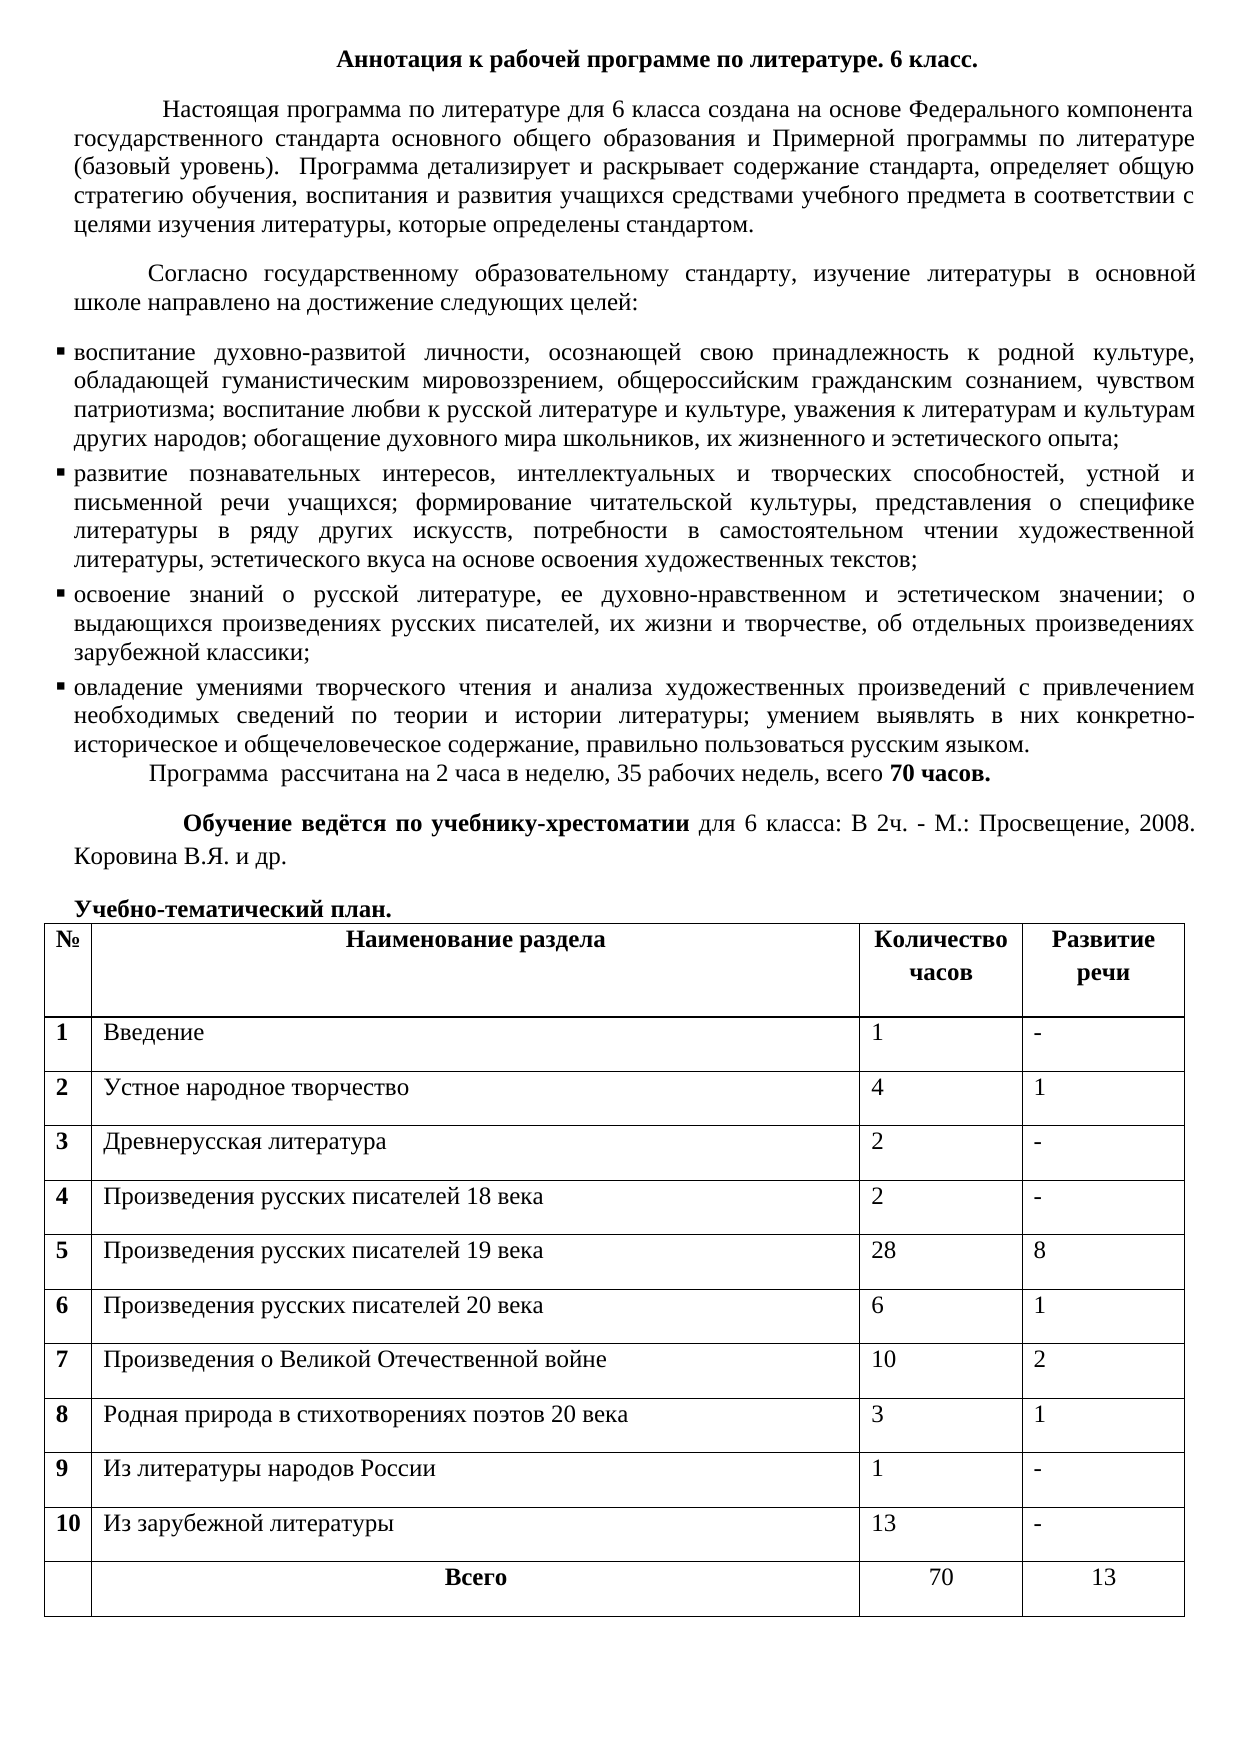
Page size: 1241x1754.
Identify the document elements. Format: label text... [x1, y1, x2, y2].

table_cell 5 [45, 1235, 91, 1289]
table_cell Устное народное творчество [92, 1072, 859, 1125]
table_cell Из зарубежной литературы [92, 1508, 859, 1561]
table_cell 7 [45, 1344, 91, 1398]
table_cell - [1023, 1453, 1184, 1507]
text Согласно государственному образовательному стандарту, изучение литературы в основной школе направлено на достижение следующих целей: [74, 258, 1196, 316]
table_cell 13 [860, 1508, 1022, 1561]
table_cell 1 [1023, 1072, 1184, 1125]
table_cell 8 [1023, 1235, 1184, 1289]
table_header Количество часов [860, 924, 1022, 1016]
table_cell 1 [1023, 1399, 1184, 1452]
table_cell [45, 1562, 91, 1616]
table_cell Произведения русских писателей 19 века [92, 1235, 859, 1289]
table_cell 13 [1023, 1562, 1184, 1616]
table_cell Введение [92, 1018, 859, 1071]
table_cell Древнерусская литература [92, 1126, 859, 1180]
text Настоящая программа по литературе для 6 класса создана на основе Федерального компонента государственного стандарта основного общего образования и Примерной программы по литературе (базовый уровень). Программа детализирует и раскрывает содержание стандарта, определяет общую стратегию обучения, воспитания и развития учащихся средствами учебного предмета в соответствии с целями изучения литературы, которые определены стандартом. [74, 94, 1196, 238]
table_cell 1 [45, 1018, 91, 1071]
table_cell 3 [860, 1399, 1022, 1452]
table_cell 6 [860, 1290, 1022, 1343]
table_cell 9 [45, 1453, 91, 1507]
table_cell - [1023, 1126, 1184, 1180]
text Обучение ведётся по учебнику-хрестоматии для 6 класса: В 2ч. - М.: Просвещение, 2008. Коровина В.Я. и др. [74, 808, 1196, 869]
table_header № [45, 924, 91, 1016]
list овладение умениями творческого чтения и анализа художественных произведений с привлечением необходимых сведений по теории и истории литературы; умением выявлять в них конкретно-историческое и общечеловеческое содержание, правильно пользоваться русским языком. [55, 672, 1196, 758]
table_cell Произведения русских писателей 20 века [92, 1290, 859, 1343]
table_cell Произведения о Великой Отечественной войне [92, 1344, 859, 1398]
table_cell - [1023, 1508, 1184, 1561]
table_cell Всего [92, 1562, 859, 1616]
text Программа рассчитана на 2 часа в неделю, 35 рабочих недель, всего 70 часов. [74, 758, 1196, 787]
table_cell 2 [45, 1072, 91, 1125]
table_cell 8 [45, 1399, 91, 1452]
table_cell 70 [860, 1562, 1022, 1616]
table_cell 28 [860, 1235, 1022, 1289]
text Аннотация к рабочей программе по литературе. 6 класс. [74, 44, 1240, 73]
table_cell 1 [1023, 1290, 1184, 1343]
table_cell 3 [45, 1126, 91, 1180]
list воспитание духовно-развитой личности, осознающей свою принадлежность к родной культуре, обладающей гуманистическим мировоззрением, общероссийским гражданским сознанием, чувством патриотизма; воспитание любви к русской литературе и культуре, уважения к литературам и культурам других народов; обогащение духовного мира школьников, их жизненного и эстетического опыта; [55, 337, 1196, 452]
table_cell 1 [860, 1018, 1022, 1071]
table_header Развитие речи [1023, 924, 1184, 1016]
table_cell - [1023, 1181, 1184, 1234]
table_cell 1 [860, 1453, 1022, 1507]
list развитие познавательных интересов, интеллектуальных и творческих способностей, устной и письменной речи учащихся; формирование читательской культуры, представления о специфике литературы в ряду других искусств, потребности в самостоятельном чтении художественной литературы, эстетического вкуса на основе освоения художественных текстов; [55, 458, 1196, 573]
table_cell 2 [860, 1126, 1022, 1180]
table_cell 10 [45, 1508, 91, 1561]
table_cell 6 [45, 1290, 91, 1343]
list освоение знаний о русской литературе, ее духовно-нравственном и эстетическом значении; о выдающихся произведениях русских писателей, их жизни и творчестве, об отдельных произведениях зарубежной классики; [55, 579, 1196, 666]
table_cell 10 [860, 1344, 1022, 1398]
table_cell Произведения русских писателей 18 века [92, 1181, 859, 1234]
table_cell Из литературы народов России [92, 1453, 859, 1507]
table_cell 4 [45, 1181, 91, 1234]
table_header Наименование раздела [92, 924, 859, 1016]
table_cell - [1023, 1018, 1184, 1071]
text Учебно-тематический план. [74, 894, 1240, 923]
table_cell 4 [860, 1072, 1022, 1125]
table_cell 2 [1023, 1344, 1184, 1398]
table_cell 2 [860, 1181, 1022, 1234]
table_cell Родная природа в стихотворениях поэтов 20 века [92, 1399, 859, 1452]
